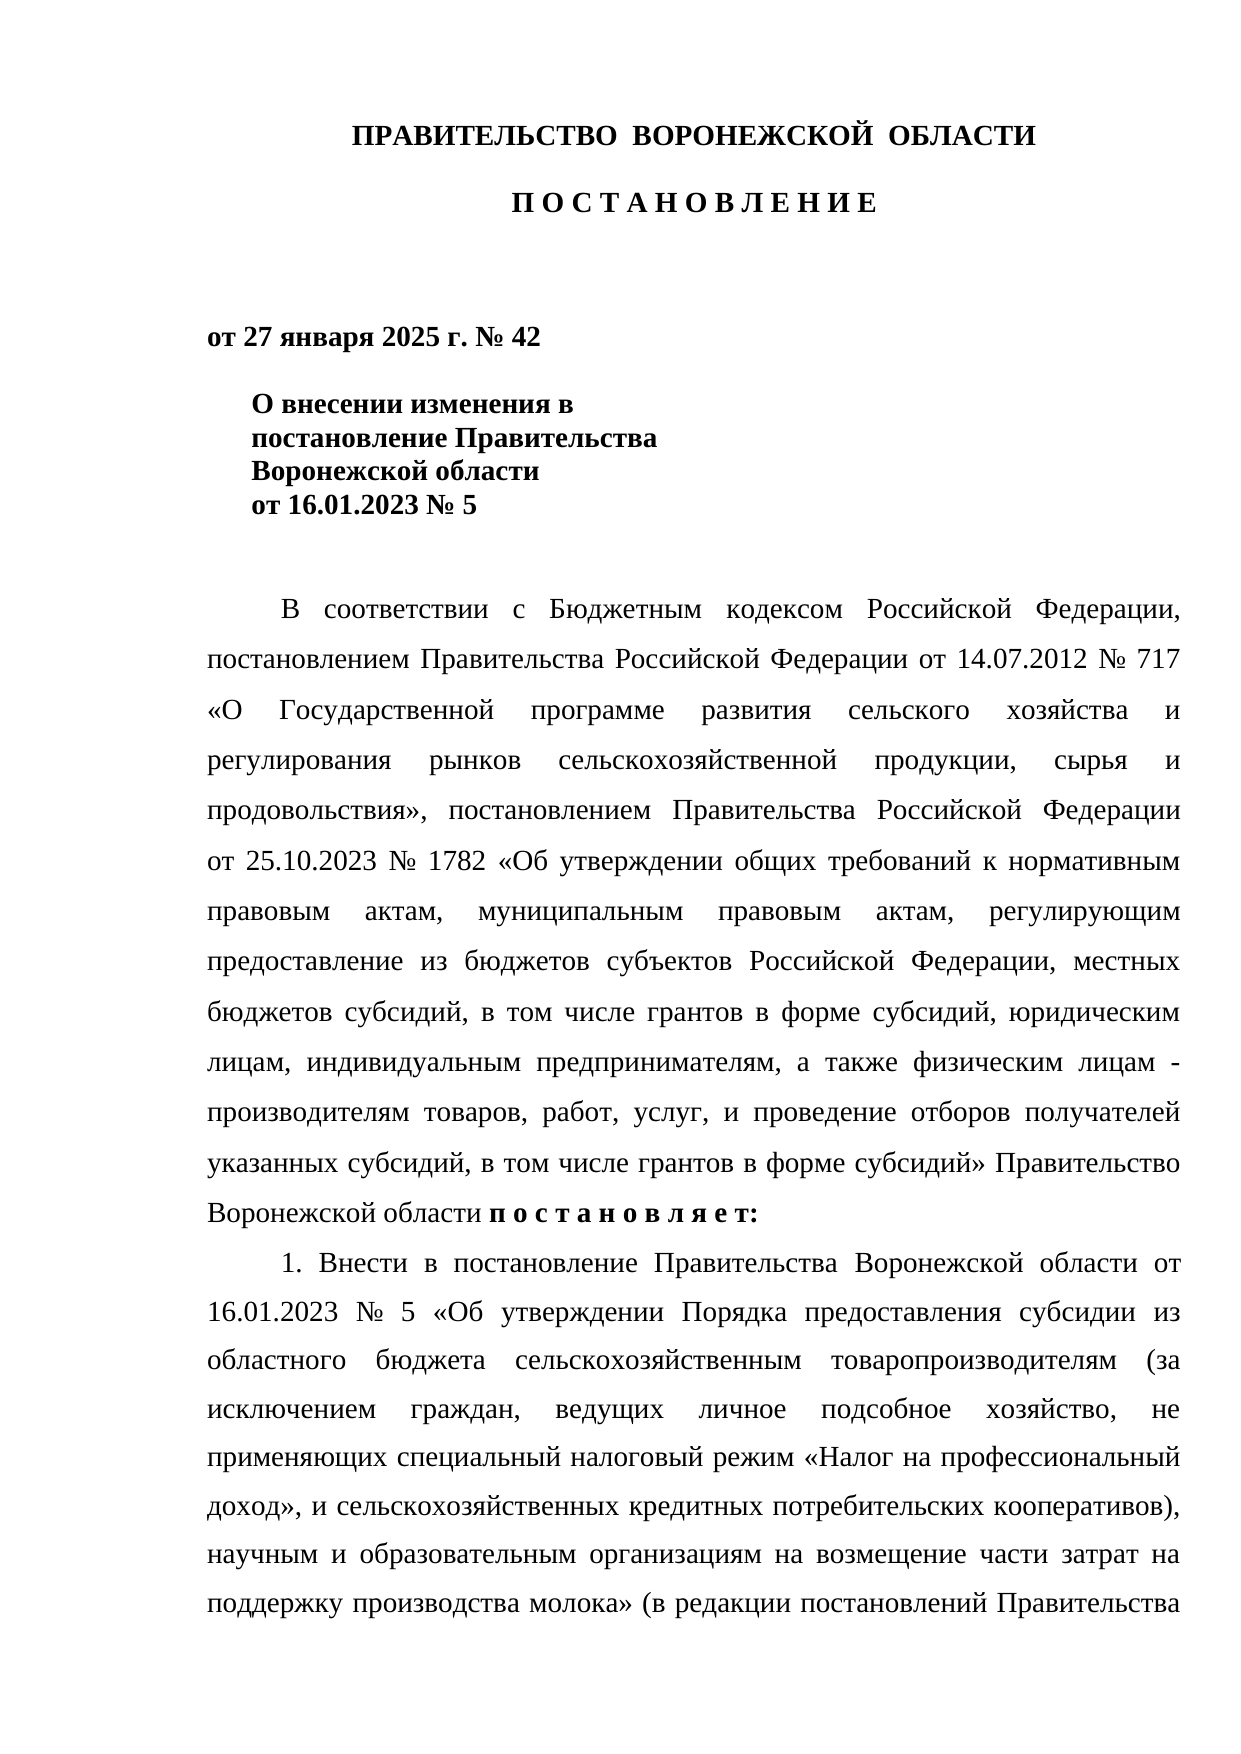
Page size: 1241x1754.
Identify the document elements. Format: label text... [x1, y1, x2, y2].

text В соответствии с Бюджетным кодексом Российской Федерации, постановлением Правительства Российской Федерации от 14.07.2012 № 717 «О Государственной программе развития сельского хозяйства и регулирования рынков сельскохозяйственной продукции, сырья и продовольствия», постановлением Правительства Российской Федерации от 25.10.2023 № 1782 «Об утверждении общих требований к нормативным правовым актам, муниципальным правовым актам, регулирующим предоставление из бюджетов субъектов Российской Федерации, местных бюджетов субсидий, в том числе грантов в форме субсидий, юридическим лицам, индивидуальным предпринимателям, а также физическим лицам - производителям товаров, работ, услуг, и проведение отборов получателей указанных субсидий, в том числе грантов в форме субсидий» Правительство Воронежской области п о с т а н о в л я е т: [207, 591, 1181, 1228]
text от 27 января 2025 г. № 42 [207, 319, 1181, 353]
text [207, 1245, 1181, 1619]
text постановление Правительства [222, 420, 1181, 453]
text Воронежской области [222, 453, 1181, 487]
text от 16.01.2023 № 5 [222, 487, 1181, 521]
text ПРАВИТЕЛЬСТВО ВОРОНЕЖСКОЙ ОБЛАСТИ [207, 118, 1181, 152]
text П О С Т А Н О В Л Е Н И Е [207, 185, 1181, 219]
text О внесении изменения в [222, 386, 1181, 420]
